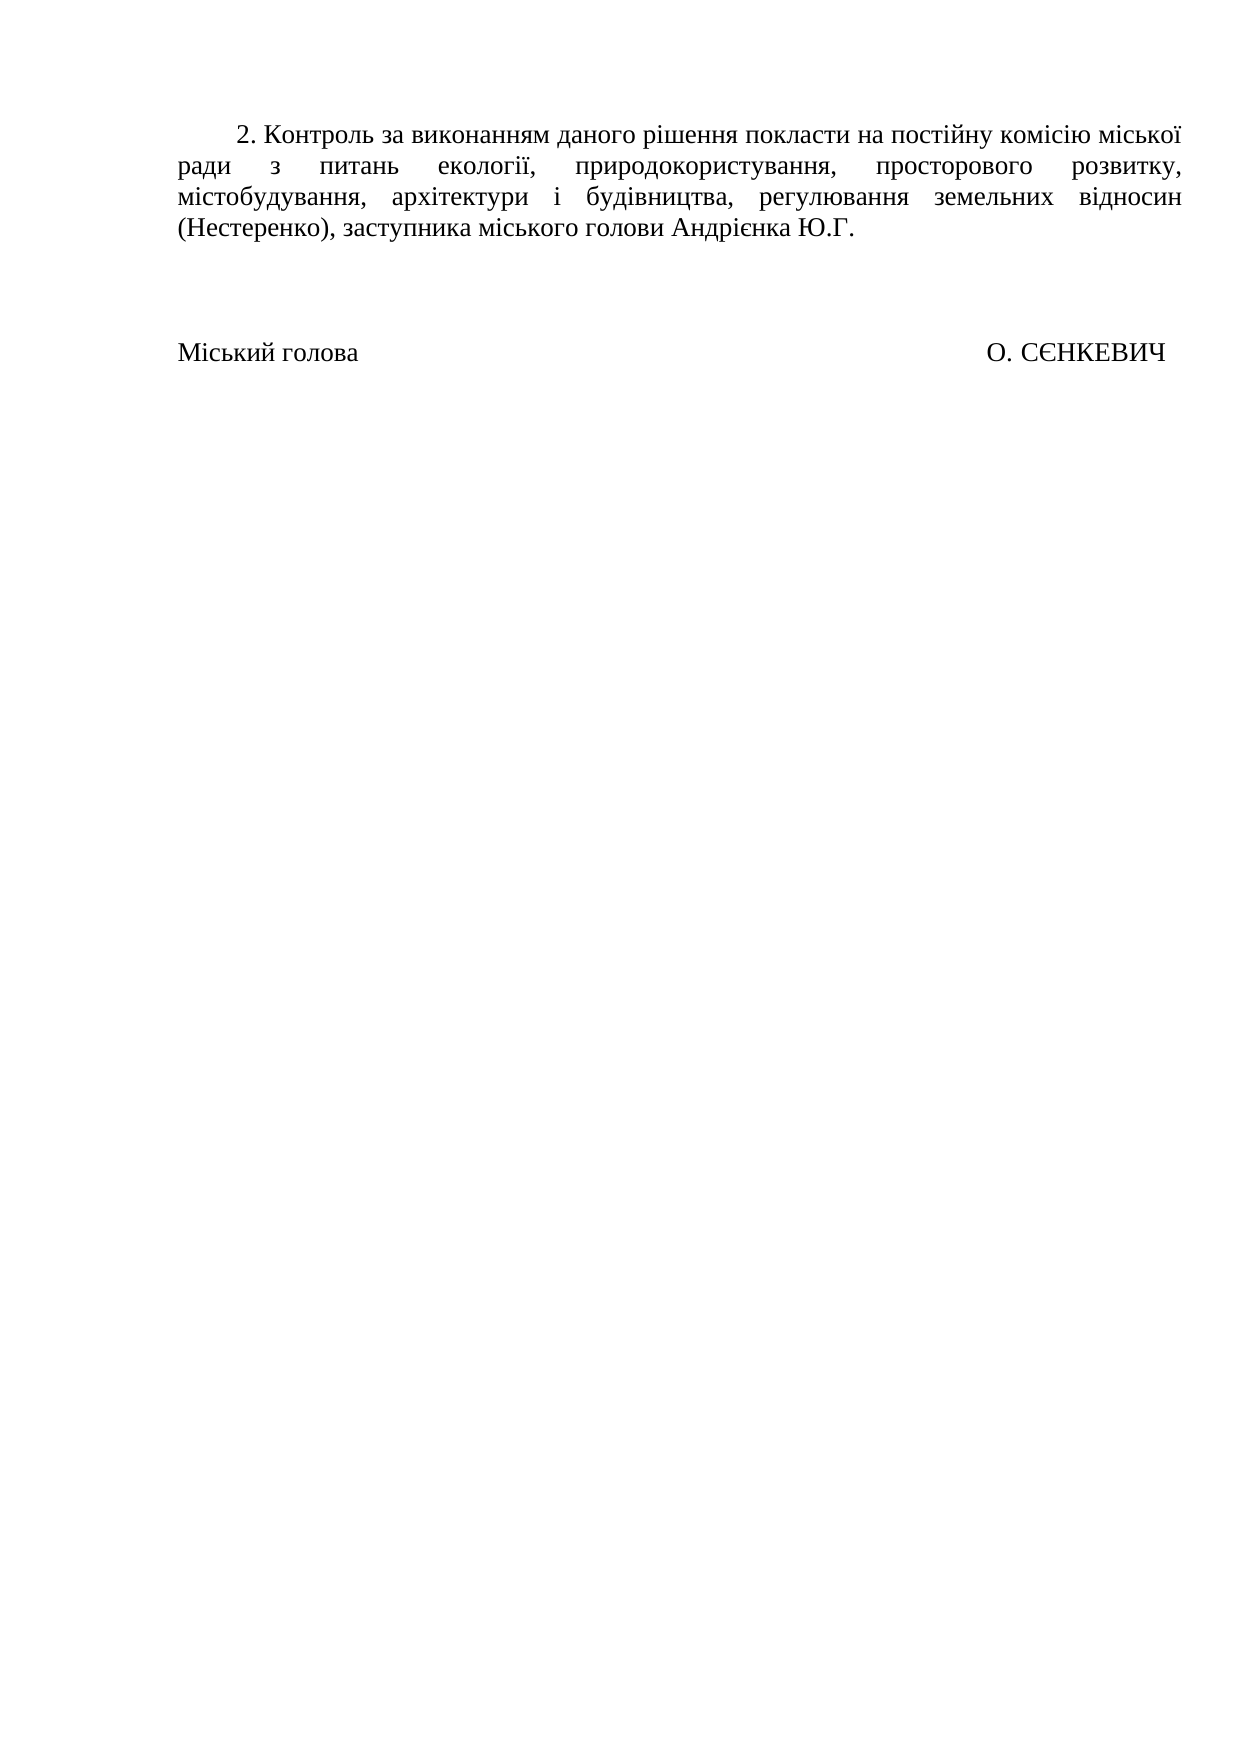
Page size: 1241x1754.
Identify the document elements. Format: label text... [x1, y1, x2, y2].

text Міський голова О. СЄНКЕВИЧ [177, 336, 1183, 367]
text 2. Контроль за виконанням даного рішення покласти на постійну комісію міської ради з питань екології, природокористування, просторового розвитку, містобудування, архітектури і будівництва, регулювання земельних відносин (Нестеренко), заступника міського голови Андрієнка Ю.Г. [177, 118, 1183, 243]
